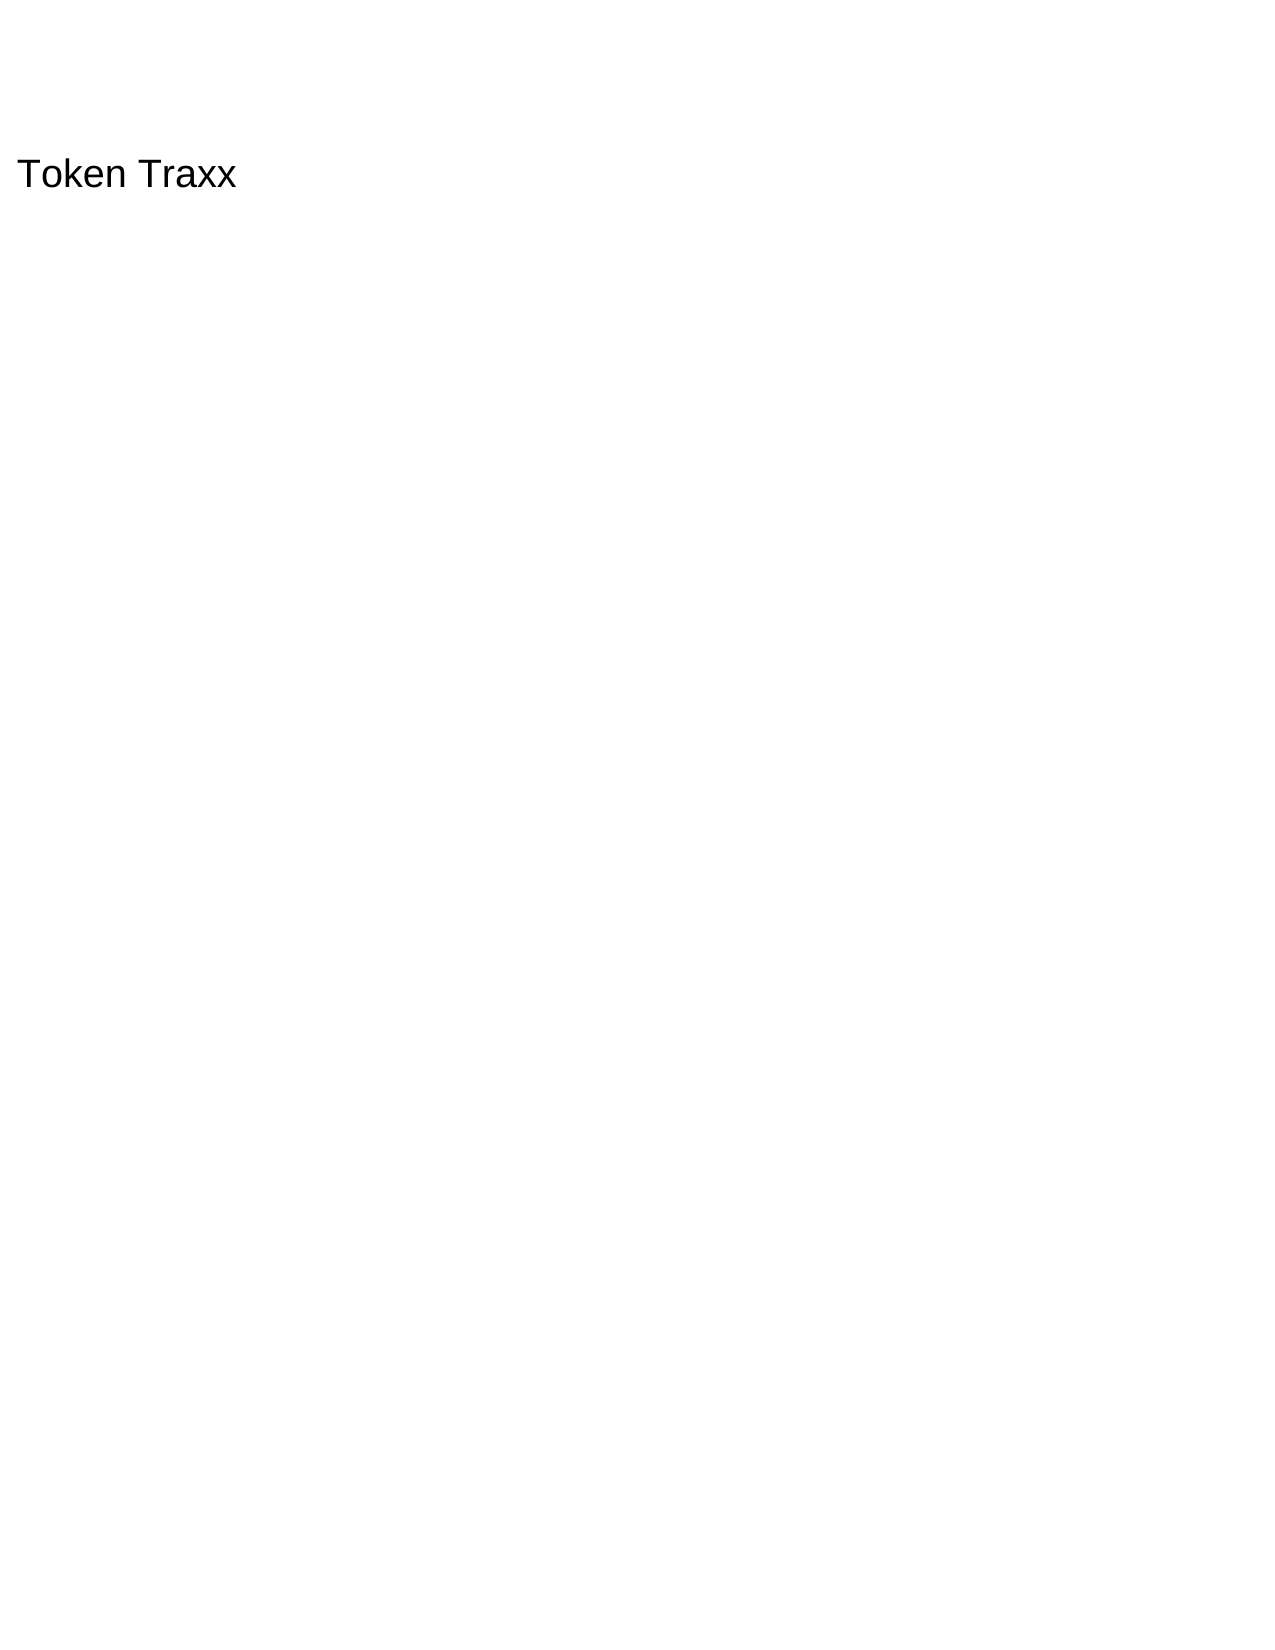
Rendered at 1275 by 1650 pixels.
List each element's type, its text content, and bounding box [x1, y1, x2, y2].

text Token Traxx [17, 150, 1275, 196]
